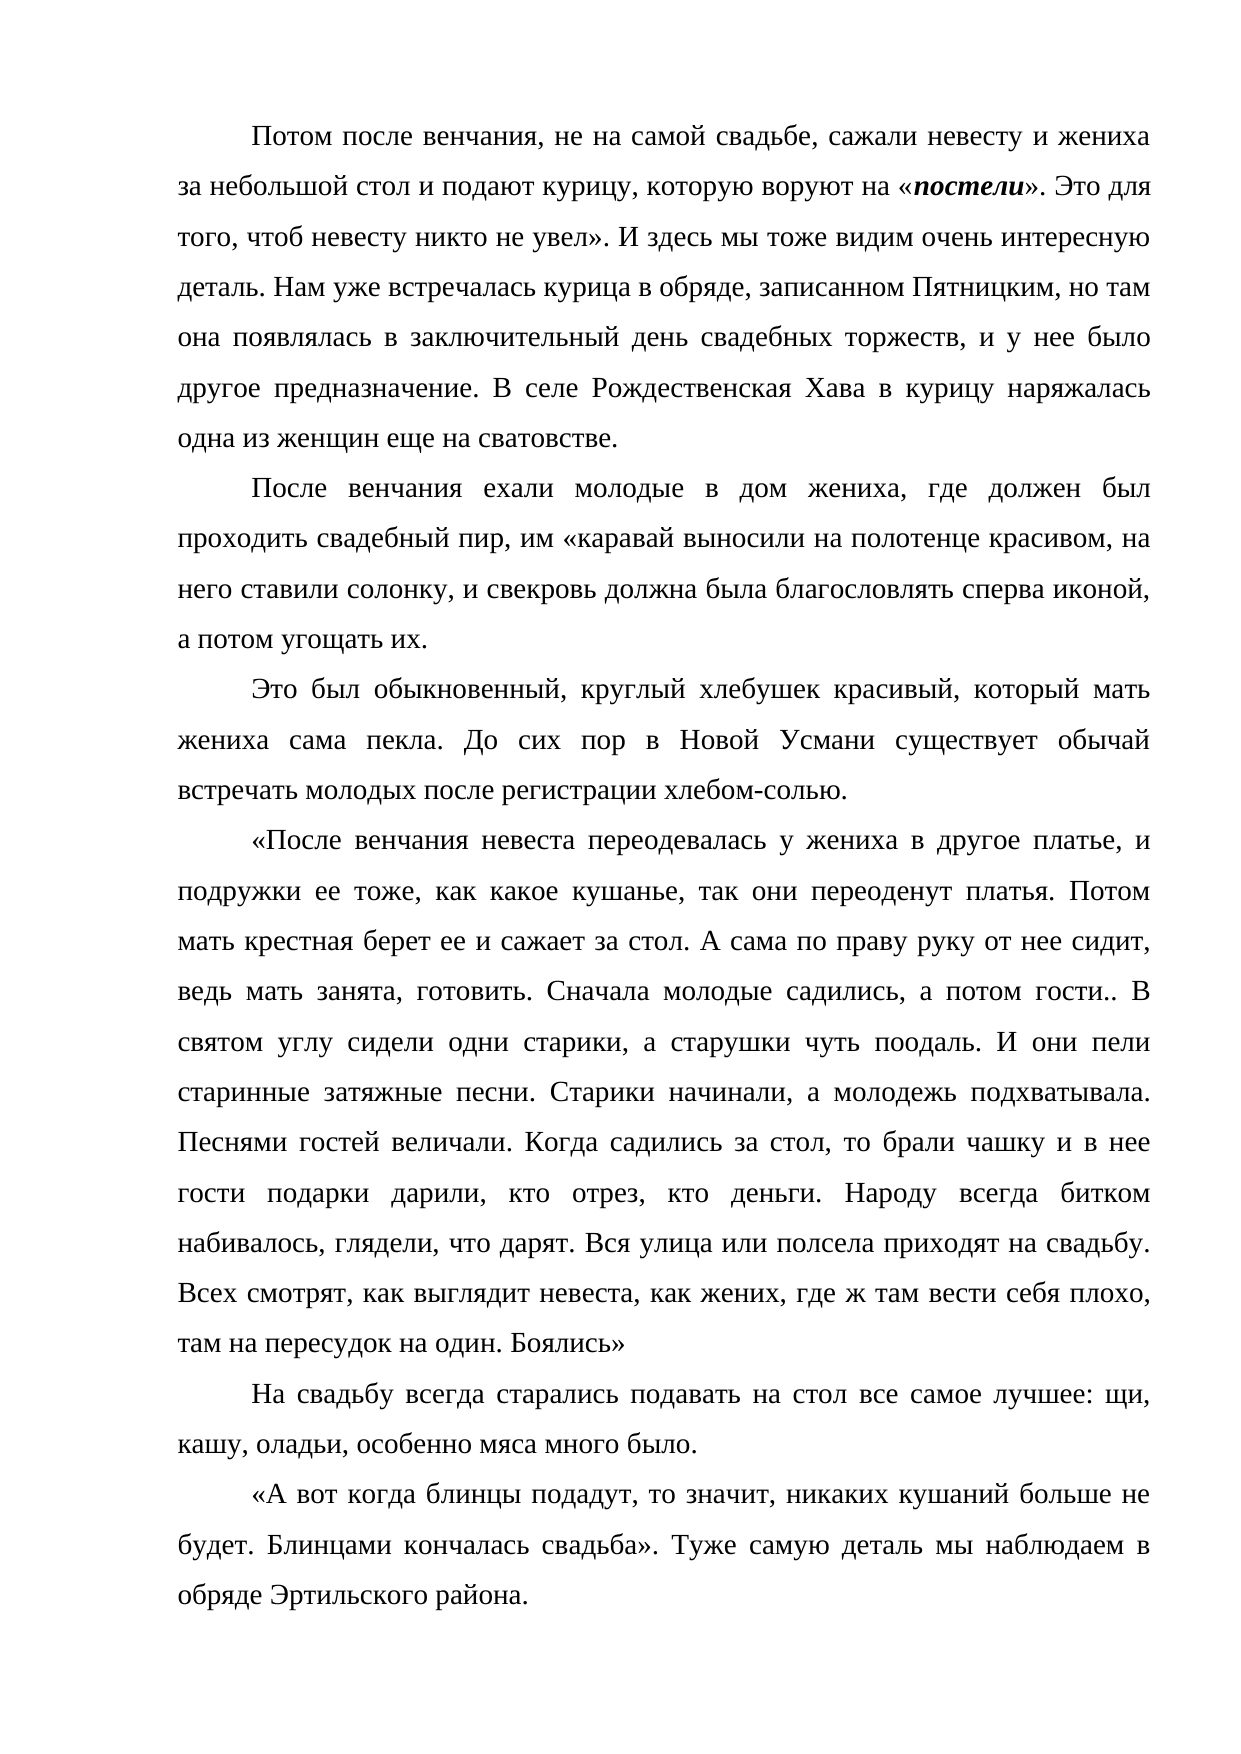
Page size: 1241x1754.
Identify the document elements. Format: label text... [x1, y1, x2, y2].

text Потом после венчания, не на самой свадьбе, сажали невесту и жениха за небольшой стол и подают курицу, которую воруют на «постели». Это для того, чтоб невесту никто не увел». И здесь мы тоже видим очень интересную деталь. Нам уже встречалась курица в обряде, записанном Пятницким, но там она появлялась в заключительный день свадебных торжеств, и у нее было другое предназначение. В селе Рождественская Хава в курицу наряжалась одна из женщин еще на сватовстве. [177, 118, 1152, 453]
text «После венчания невеста переодевалась у жениха в другое платье, и подружки ее тоже, как какое кушанье, так они переоденут платья. Потом мать крестная берет ее и сажает за стол. А сама по праву руку от нее сидит, ведь мать занята, готовить. Сначала молодые садились, а потом гости.. В святом углу сидели одни старики, а старушки чуть поодаль. И они пели старинные затяжные песни. Старики начинали, а молодежь подхватывала. Песнями гостей величали. Когда садились за стол, то брали чашку и в нее гости подарки дарили, кто отрез, кто деньги. Народу всегда битком набивалось, глядели, что дарят. Вся улица или полсела приходят на свадьбу. Всех смотрят, как выглядит невеста, как жених, где ж там вести себя плохо, там на пересудок на один. Боялись» [177, 822, 1152, 1359]
text «А вот когда блинцы подадут, то значит, никаких кушаний больше не будет. Блинцами кончалась свадьба». Туже самую деталь мы наблюдаем в обряде Эртильского района. [177, 1477, 1152, 1611]
text Это был обыкновенный, круглый хлебушек красивый, который мать жениха сама пекла. До сих пор в Новой Усмани существует обычай встречать молодых после регистрации хлебом-солью. [177, 672, 1152, 806]
text После венчания ехали молодые в дом жениха, где должен был проходить свадебный пир, им «каравай выносили на полотенце красивом, на него ставили солонку, и свекровь должна была благословлять сперва иконой, а потом угощать их. [177, 470, 1152, 655]
text На свадьбу всегда старались подавать на стол все самое лучшее: щи, кашу, оладьи, особенно мяса много было. [177, 1376, 1152, 1460]
